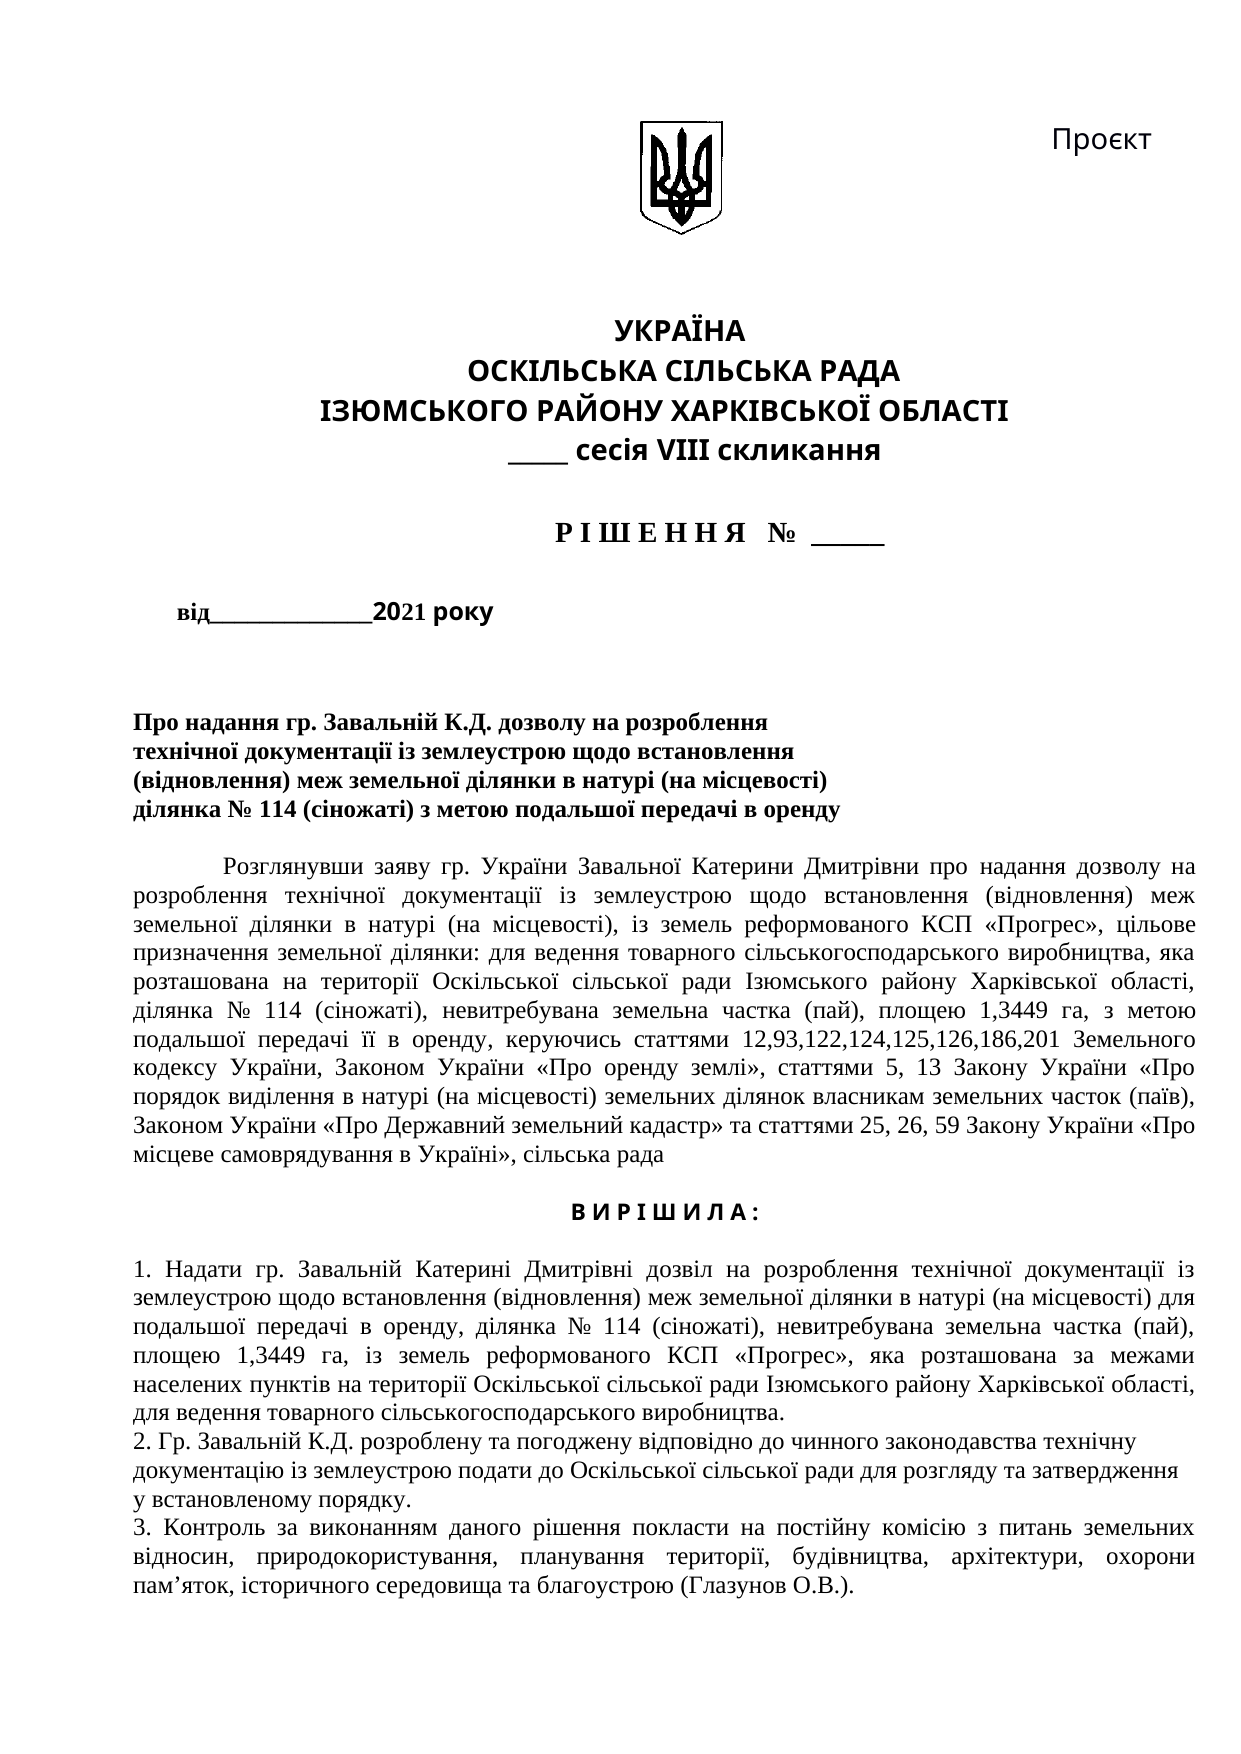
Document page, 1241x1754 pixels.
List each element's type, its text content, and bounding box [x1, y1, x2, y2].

text Розглянувши заяву гр. України Завальної Катерини Дмитрівни про надання дозволу на розроблення технічної документації із землеустрою щодо встановлення (відновлення) меж земельної ділянки в натурі (на місцевості), із земель реформованого КСП «Прогрес», цільове призначення земельної ділянки: для ведення товарного сільськогосподарського виробництва, яка розташована на території Оскільської сільської ради Ізюмського району Харківської області, ділянка № 114 (сіножаті), невитребувана земельна частка (пай), площею 1,3449 га, з метою подальшої передачі її в оренду, керуючись статтями 12,93,122,124,125,126,186,201 Земельного кодексу України, Законом України «Про оренду землі», статтями 5, 13 Закону України «Про порядок виділення в натурі (на місцевості) земельних ділянок власникам земельних часток (паїв), Законом України «Про Державний земельний кадастр» та статтями 25, 26, 59 Закону України «Про місцеве самоврядування в Україні», сільська рада [133, 851, 1196, 1167]
text 2. Гр. Завальній К.Д. розроблену та погоджену відповідно до чинного законодавства технічну документацію із землеустрою подати до Оскільської сільської ради для розгляду та затвердження у встановленому порядку. [133, 1426, 1196, 1512]
text 3. Контроль за виконанням даного рішення покласти на постійну комісію з питань земельних відносин, природокористування, планування території, будівництва, архітектури, охорони пам’яток, історичного середовища та благоустрою (Глазунов О.В.). [133, 1512, 1196, 1599]
text _____ сесія VІІІ скликання [133, 429, 1196, 469]
table_header Проєкт [144, 118, 1163, 310]
text Про надання гр. Завальній К.Д. дозволу на розроблення [133, 707, 1196, 736]
text ІЗЮМСЬКОГО РАЙОНУ ХАРКІВСЬКОЇ ОБЛАСТІ [133, 390, 1196, 429]
text технічної документації із землеустрою щодо встановлення [133, 736, 1196, 765]
text Р І Ш Е Н Н Я № _____ [183, 515, 1196, 548]
text ОСКІЛЬСЬКА СІЛЬСЬКА РАДА [133, 350, 1196, 390]
text В И Р І Ш И Л А : [133, 1196, 1196, 1227]
text 1. Надати гр. Завальній Катерині Дмитрівні дозвіл на розроблення технічної документації із землеустрою щодо встановлення (відновлення) меж земельної ділянки в натурі (на місцевості) для подальшої передачі в оренду, ділянка № 114 (сіножаті), невитребувана земельна частка (пай), площею 1,3449 га, із земель реформованого КСП «Прогрес», яка розташована за межами населених пунктів на території Оскільської сільської ради Ізюмського району Харківської області, для ведення товарного сільськогосподарського виробництва. [133, 1254, 1196, 1426]
text УКРАЇНА [133, 310, 1196, 350]
text (відновлення) меж земельної ділянки в натурі (на місцевості) [133, 765, 1196, 794]
text від_____________2021 року [133, 594, 1196, 628]
text ділянка № 114 (сіножаті) з метою подальшої передачі в оренду [133, 794, 1196, 822]
